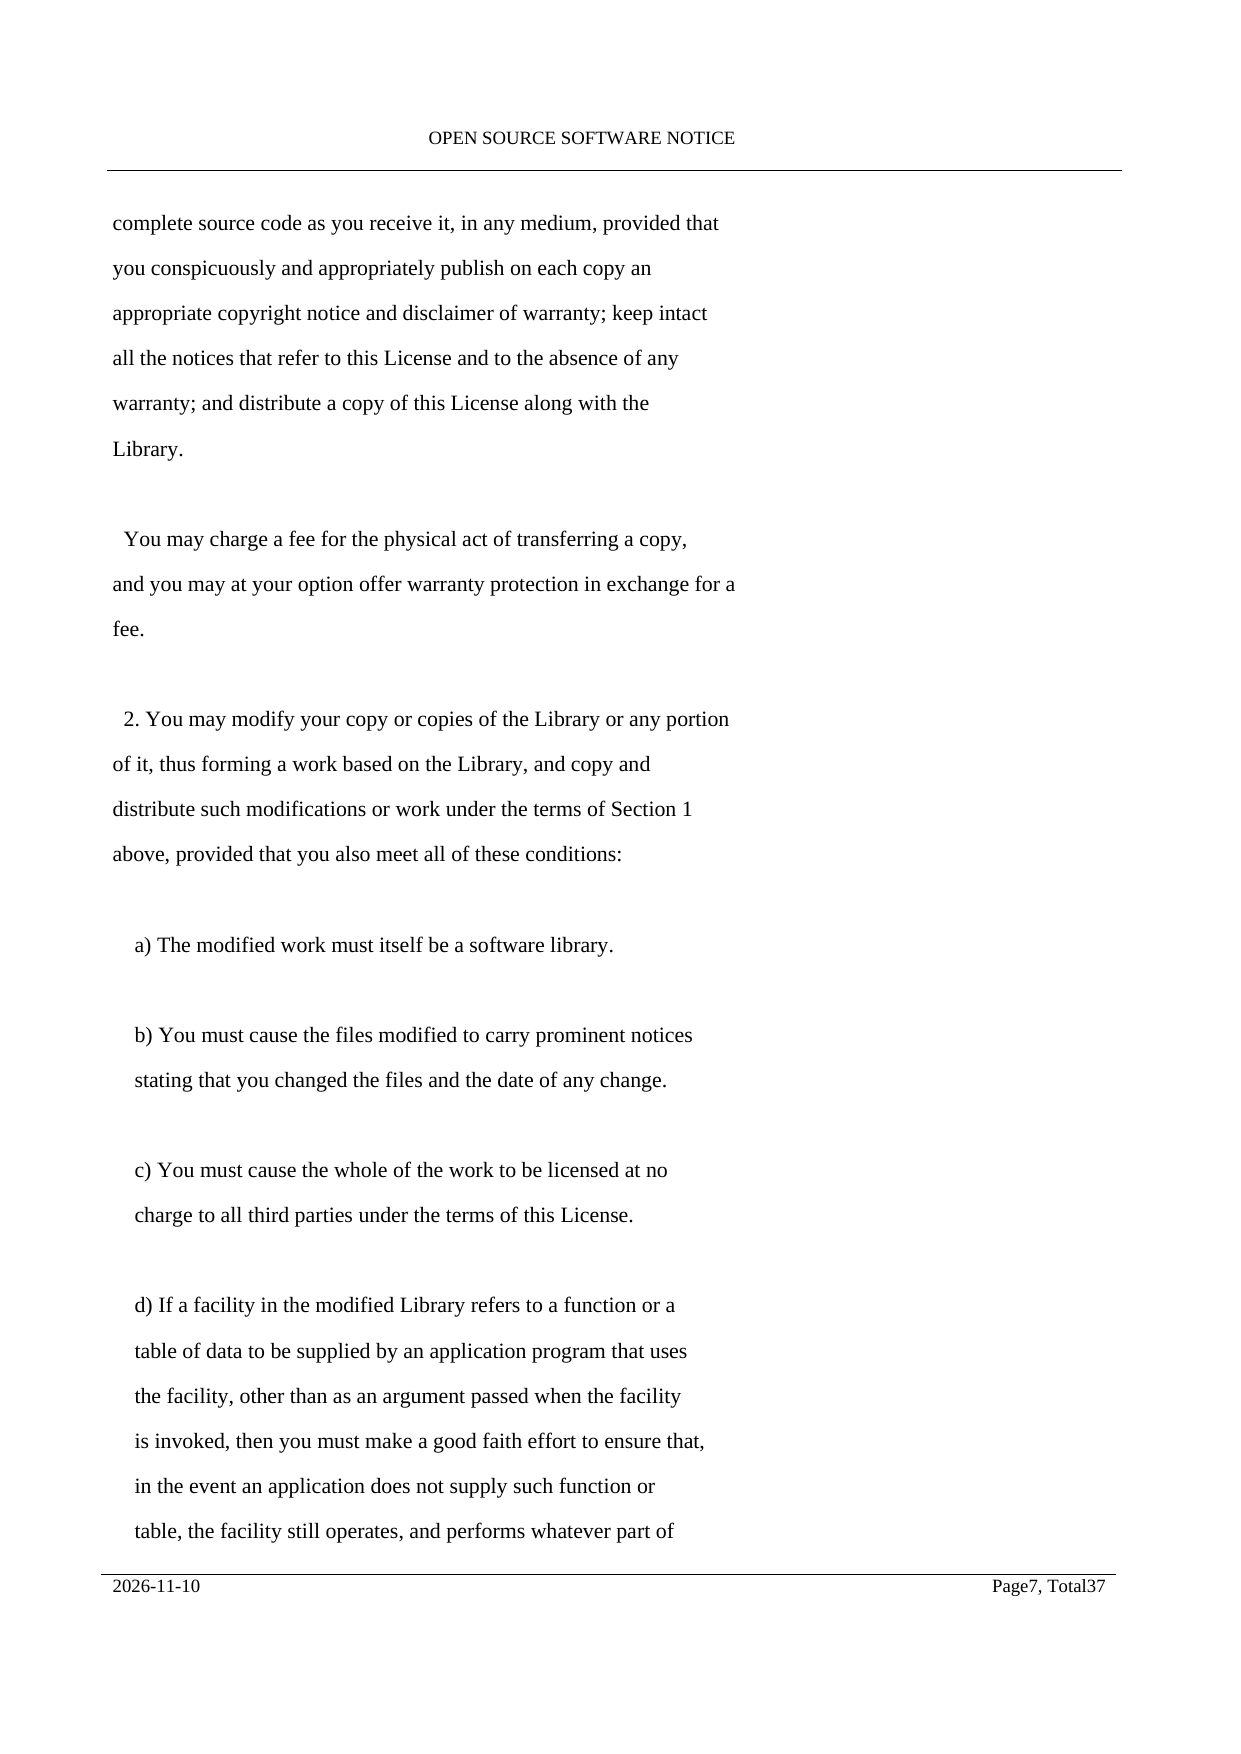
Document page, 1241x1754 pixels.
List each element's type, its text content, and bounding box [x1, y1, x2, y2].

text distribute such modifications or work under the terms of Section 1 [112, 793, 1128, 825]
text of it, thus forming a work based on the Library, and copy and [112, 748, 1128, 780]
text appropriate copyright notice and disclaimer of warranty; keep intact [112, 297, 1128, 329]
text warranty; and distribute a copy of this License along with the [112, 387, 1128, 419]
text in the event an application does not supply such function or [112, 1469, 1128, 1502]
text You may charge a fee for the physical act of transferring a copy, [112, 522, 1128, 554]
text above, provided that you also meet all of these conditions: [112, 838, 1128, 870]
text all the notices that refer to this License and to the absence of any [112, 342, 1128, 374]
text you conspicuously and appropriately publish on each copy an [112, 251, 1128, 284]
text table of data to be supplied by an application program that uses [112, 1334, 1128, 1366]
text stating that you changed the files and the date of any change. [112, 1063, 1128, 1096]
text a) The modified work must itself be a software library. [112, 928, 1128, 961]
text Library. [112, 432, 1128, 464]
text c) You must cause the whole of the work to be licensed at no [112, 1153, 1128, 1186]
text is invoked, then you must make a good faith effort to ensure that, [112, 1424, 1128, 1457]
text and you may at your option offer warranty protection in exchange for a [112, 567, 1128, 600]
text charge to all third parties under the terms of this License. [112, 1199, 1128, 1231]
text fee. [112, 612, 1128, 645]
text complete source code as you receive it, in any medium, provided that [112, 206, 1128, 239]
text the facility, other than as an argument passed when the facility [112, 1379, 1128, 1412]
text d) If a facility in the modified Library refers to a function or a [112, 1289, 1128, 1321]
text table, the facility still operates, and performs whatever part of [112, 1514, 1128, 1547]
text 2. You may modify your copy or copies of the Library or any portion [112, 702, 1128, 735]
text b) You must cause the files modified to carry prominent notices [112, 1018, 1128, 1051]
